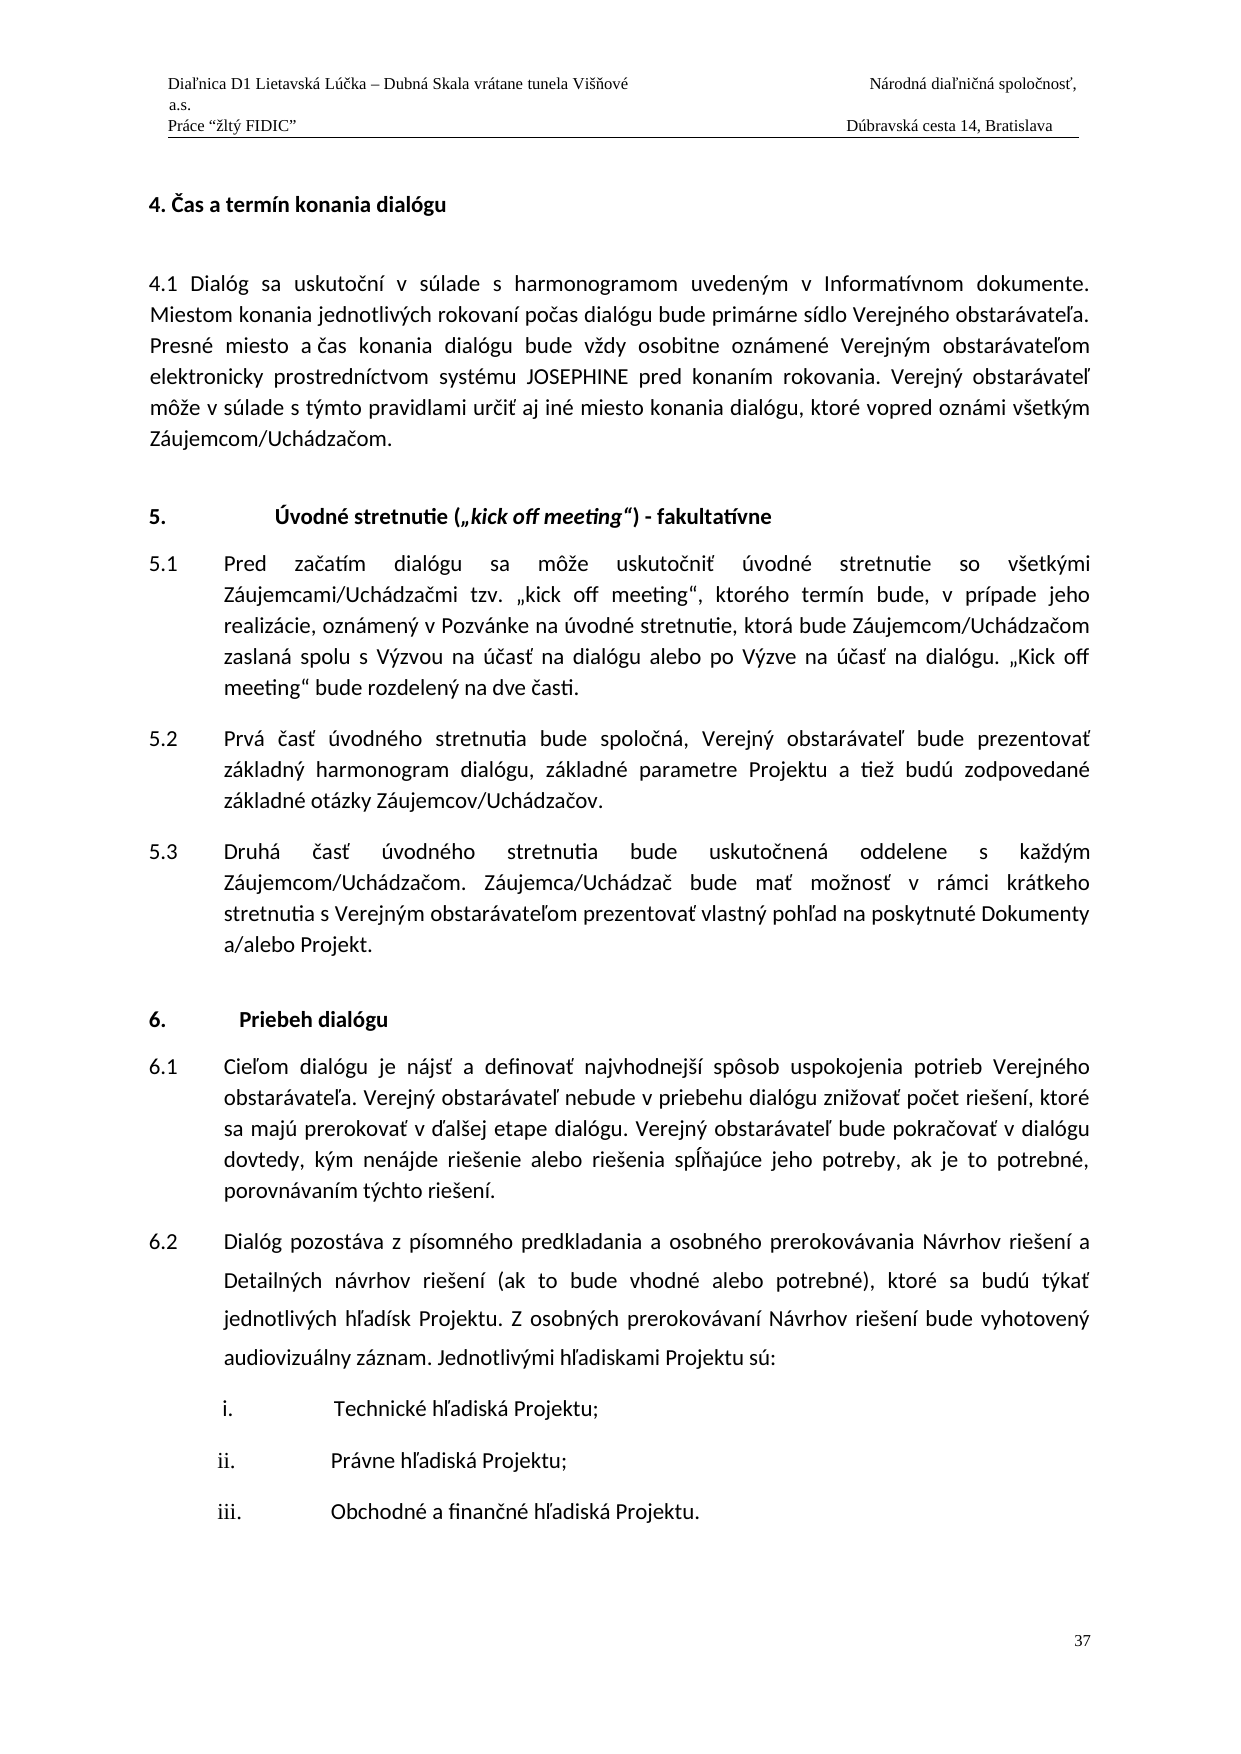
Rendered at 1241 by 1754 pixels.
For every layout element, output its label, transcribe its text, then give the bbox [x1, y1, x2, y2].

text 6.2 Dialóg pozostáva z písomného predkladania a osobného prerokovávania Návrhov riešení a Detailných návrhov riešení (ak to bude vhodné alebo potrebné), ktoré sa budú týkať jednotlivých hľadísk Projektu. Z osobných prerokovávaní Návrhov riešení bude vyhotovený audiovizuálny záznam. Jednotlivými hľadiskami Projektu sú: [148, 1227, 1091, 1371]
subtitle 6. Priebeh dialógu [148, 1005, 1078, 1033]
text 5.2 Prvá časť úvodného stretnutia bude spoločná, Verejný obstarávateľ bude prezentovať základný harmonogram dialógu, základné parametre Projektu a tiež budú zodpovedané základné otázky Záujemcov/Uchádzačov. [148, 724, 1091, 814]
subtitle 4. Čas a termín konania dialógu [148, 190, 1091, 218]
text 6.1 Cieľom dialógu je nájsť a definovať najvhodnejší spôsob uspokojenia potrieb Verejného obstarávateľa. Verejný obstarávateľ nebude v priebehu dialógu znižovať počet riešení, ktoré sa majú prerokovať v ďalšej etape dialógu. Verejný obstarávateľ bude pokračovať v dialógu dovtedy, kým nenájde riešenie alebo riešenia spĺňajúce jeho potreby, ak je to potrebné, porovnávaním týchto riešení. [148, 1052, 1091, 1204]
text i. Technické hľadiská Projektu; [168, 1394, 1091, 1423]
text 4.1 Dialóg sa uskutoční v súlade s harmonogramom uvedeným v Informatívnom dokumente. Miestom konania jednotlivých rokovaní počas dialógu bude primárne sídlo Verejného obstarávateľa. Presné miesto a čas konania dialógu bude vždy osobitne oznámené Verejným obstarávateľom elektronicky prostredníctvom systému JOSEPHINE pred konaním rokovania. Verejný obstarávateľ môže v súlade s týmto pravidlami určiť aj iné miesto konania dialógu, ktoré vopred oznámi všetkým Záujemcom/Uchádzačom. [148, 269, 1091, 452]
text 5.3 Druhá časť úvodného stretnutia bude uskutočnená oddelene s každým Záujemcom/Uchádzačom. Záujemca/Uchádzač bude mať možnosť v rámci krátkeho stretnutia s Verejným obstarávateľom prezentovať vlastný pohľad na poskytnuté Dokumenty a/alebo Projekt. [148, 837, 1091, 958]
list Právne hľadiská Projektu; [217, 1446, 1091, 1474]
list Obchodné a finančné hľadiská Projektu. [217, 1497, 1091, 1525]
subtitle 5. Úvodné stretnutie („kick off meeting“) - fakultatívne [148, 502, 1078, 530]
text 5.1 Pred začatím dialógu sa môže uskutočniť úvodné stretnutie so všetkými Záujemcami/Uchádzačmi tzv. „kick off meeting“, ktorého termín bude, v prípade jeho realizácie, oznámený v Pozvánke na úvodné stretnutie, ktorá bude Záujemcom/Uchádzačom zaslaná spolu s Výzvou na účasť na dialógu alebo po Výzve na účasť na dialógu. „Kick off meeting“ bude rozdelený na dve časti. [148, 549, 1091, 701]
